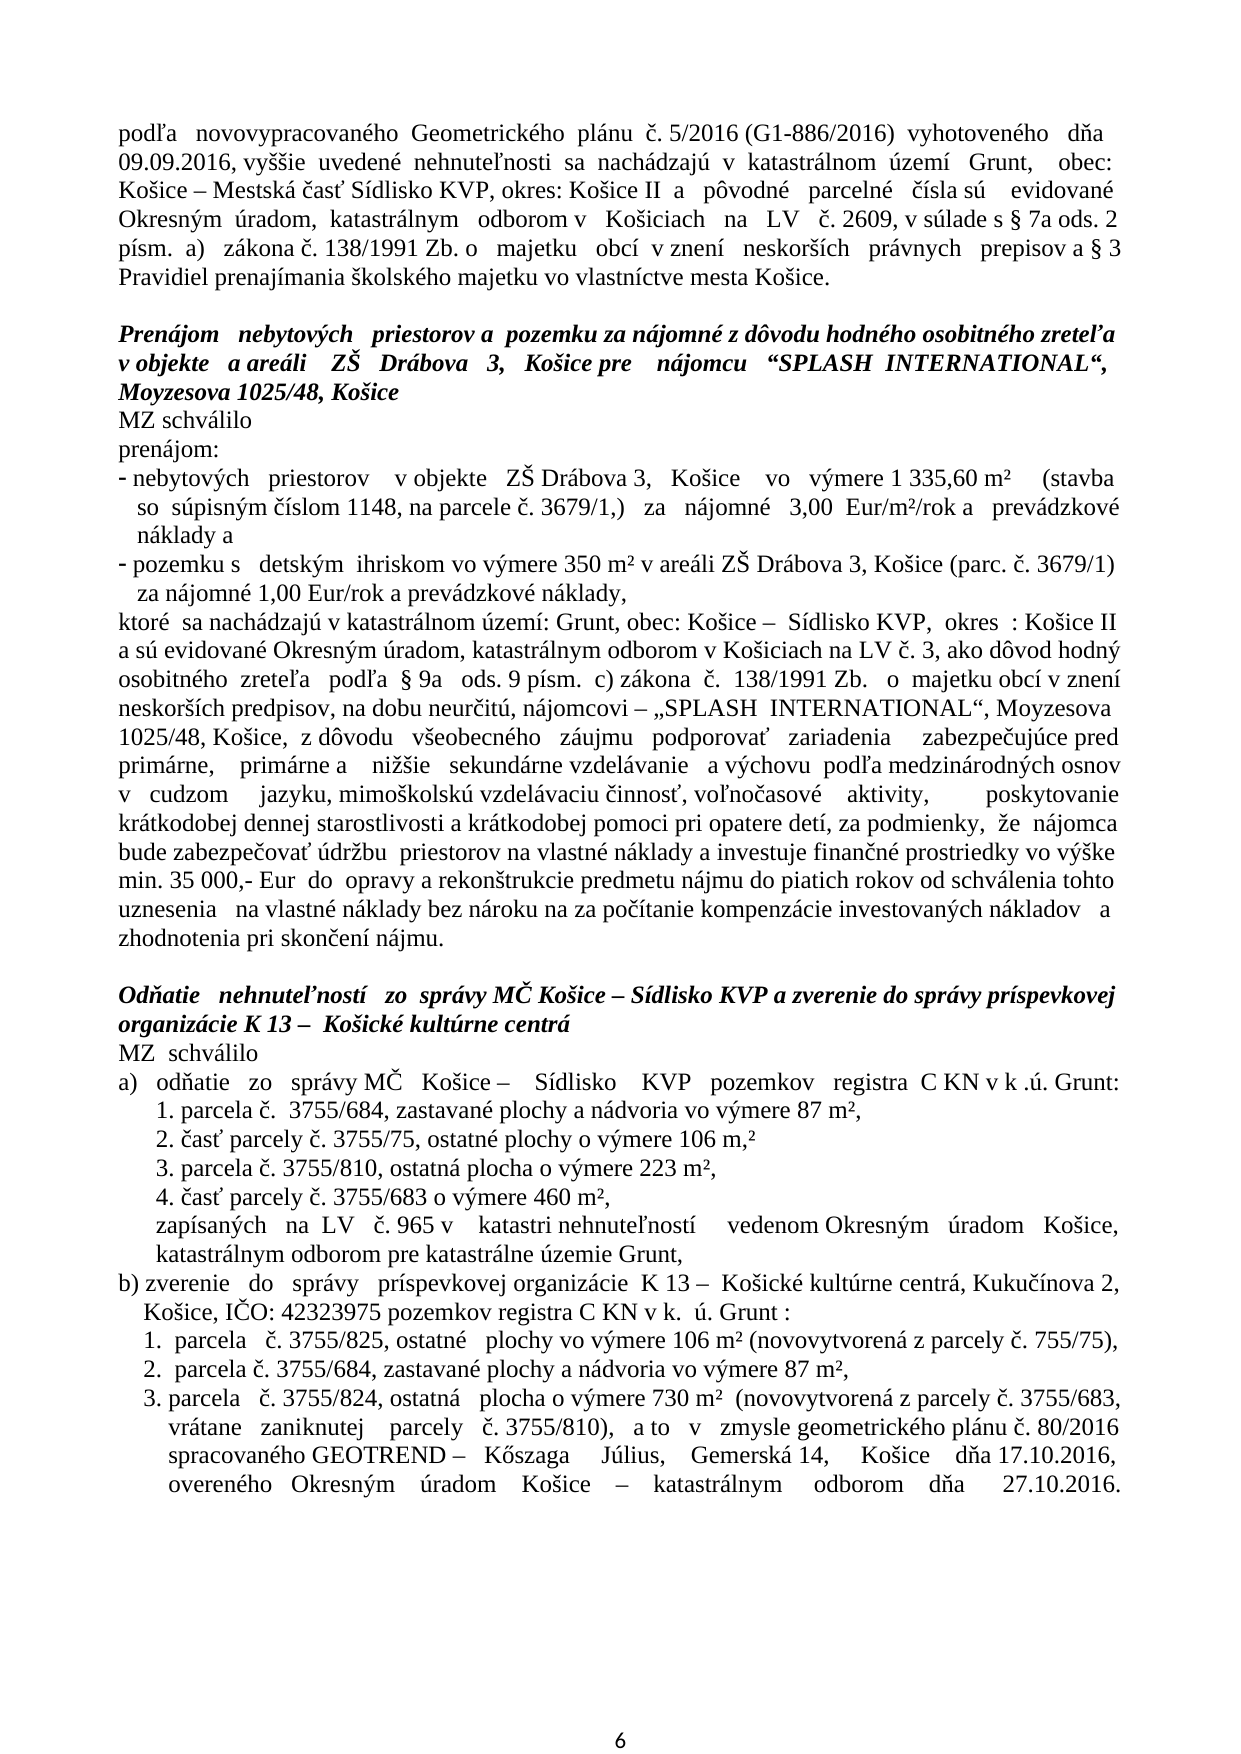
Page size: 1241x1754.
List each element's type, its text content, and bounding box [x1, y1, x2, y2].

text a) odňatie zo správy MČ Košice – Sídlisko KVP pozemkov registra C KN v k .ú. Grunt: [118, 1067, 1122, 1096]
text MZ schválilo [118, 406, 1122, 434]
text so súpisným číslom 1148, na parcele č. 3679/1,) za nájomné 3,00 Eur/m²/rok a prevádzkové [118, 492, 1122, 521]
text v cudzom jazyku, mimoškolskú vzdelávaciu činnosť, voľnočasové aktivity, poskytovanie krátkodobej dennej starostlivosti a krátkodobej pomoci pri opatere detí, za podmienky, že nájomca bude zabezpečovať údržbu priestorov na vlastné náklady a investuje finančné prostriedky vo výške min. 35 000,- Eur do opravy a rekonštrukcie predmetu nájmu do piatich rokov od schválenia tohto uznesenia na vlastné náklady bez nároku na za počítanie kompenzácie investovaných nákladov a zhodnotenia pri skončení nájmu. [118, 779, 1122, 952]
text zapísaných na LV č. 965 v katastri nehnuteľností vedenom Okresným úradom Košice, [118, 1211, 1122, 1239]
text primárne, primárne a nižšie sekundárne vzdelávanie a výchovu podľa medzinárodných osnov [118, 751, 1122, 779]
text overeného Okresným úradom Košice – katastrálnym odborom dňa 27.10.2016. [118, 1469, 1122, 1498]
text Odňatie nehnuteľností zo správy MČ Košice – Sídlisko KVP a zverenie do správy príspevkovej organizácie K 13 – Košické kultúrne centrá [118, 981, 1122, 1038]
text Košice – Mestská časť Sídlisko KVP, okres: Košice II a pôvodné parcelné čísla sú evidované [118, 176, 1122, 204]
text náklady a [118, 521, 1122, 549]
text katastrálnym odborom pre katastrálne územie Grunt, [118, 1239, 1122, 1268]
text vrátane zaniknutej parcely č. 3755/810), a to v zmysle geometrického plánu č. 80/2016 [118, 1412, 1122, 1441]
text spracovaného GEOTREND – Kőszaga Július, Gemerská 14, Košice dňa 17.10.2016, [118, 1441, 1122, 1469]
text podľa novovypracovaného Geometrického plánu č. 5/2016 (G1-886/2016) vyhotoveného dňa 09.09.2016, vyššie uvedené nehnuteľnosti sa nachádzajú v katastrálnom území Grunt, obec: [118, 118, 1122, 176]
text 2. časť parcely č. 3755/75, ostatné plochy o výmere 106 m,² [118, 1124, 1122, 1153]
text ktoré sa nachádzajú v katastrálnom území: Grunt, obec: Košice – Sídlisko KVP, okres : Košice II a sú evidované Okresným úradom, katastrálnym odborom v Košiciach na LV č. 3, ako dôvod hodný osobitného zreteľa podľa § 9a ods. 9 písm. c) zákona č. 138/1991 Zb. o majetku obcí v znení neskorších predpisov, na dobu neurčitú, nájomcovi – „SPLASH INTERNATIONAL“, Moyzesova 1025/48, Košice, z dôvodu všeobecného záujmu podporovať zariadenia zabezpečujúce pred [118, 607, 1122, 751]
text b) zverenie do správy príspevkovej organizácie K 13 – Košické kultúrne centrá, Kukučínova 2, [118, 1268, 1122, 1297]
text 1. parcela č. 3755/684, zastavané plochy a nádvoria vo výmere 87 m², [118, 1096, 1122, 1124]
text Pravidiel prenajímania školského majetku vo vlastníctve mesta Košice. [118, 262, 1122, 291]
text 3. parcela č. 3755/810, ostatná plocha o výmere 223 m², [118, 1153, 1122, 1182]
text 1. parcela č. 3755/825, ostatné plochy vo výmere 106 m² (novovytvorená z parcely č. 755/75), [118, 1326, 1122, 1354]
text pozemku s detským ihriskom vo výmere 350 m² v areáli ZŠ Drábova 3, Košice (parc. č. 3679/1) [118, 549, 1122, 578]
text Košice, IČO: 42323975 pozemkov registra C KN v k. ú. Grunt : [118, 1297, 1122, 1326]
text 2. parcela č. 3755/684, zastavané plochy a nádvoria vo výmere 87 m², [118, 1354, 1122, 1383]
text MZ schválilo [118, 1038, 1122, 1067]
text Okresným úradom, katastrálnym odborom v Košiciach na LV č. 2609, v súlade s § 7a ods. 2 [118, 204, 1122, 233]
text Prenájom nebytových priestorov a pozemku za nájomné z dôvodu hodného osobitného zreteľa v objekte a areáli ZŠ Drábova 3, Košice pre nájomcu “SPLASH INTERNATIONAL“, Moyzesova 1025/48, Košice [118, 319, 1122, 406]
text 4. časť parcely č. 3755/683 o výmere 460 m², [118, 1182, 1122, 1211]
text za nájomné 1,00 Eur/rok a prevádzkové náklady, [118, 578, 1122, 607]
text písm. a) zákona č. 138/1991 Zb. o majetku obcí v znení neskorších právnych prepisov a § 3 [118, 233, 1122, 262]
text nebytových priestorov v objekte ZŠ Drábova 3, Košice vo výmere 1 335,60 m² (stavba [118, 463, 1122, 492]
text prenájom: [118, 434, 1122, 463]
text 3. parcela č. 3755/824, ostatná plocha o výmere 730 m² (novovytvorená z parcely č. 3755/683, [118, 1383, 1122, 1412]
